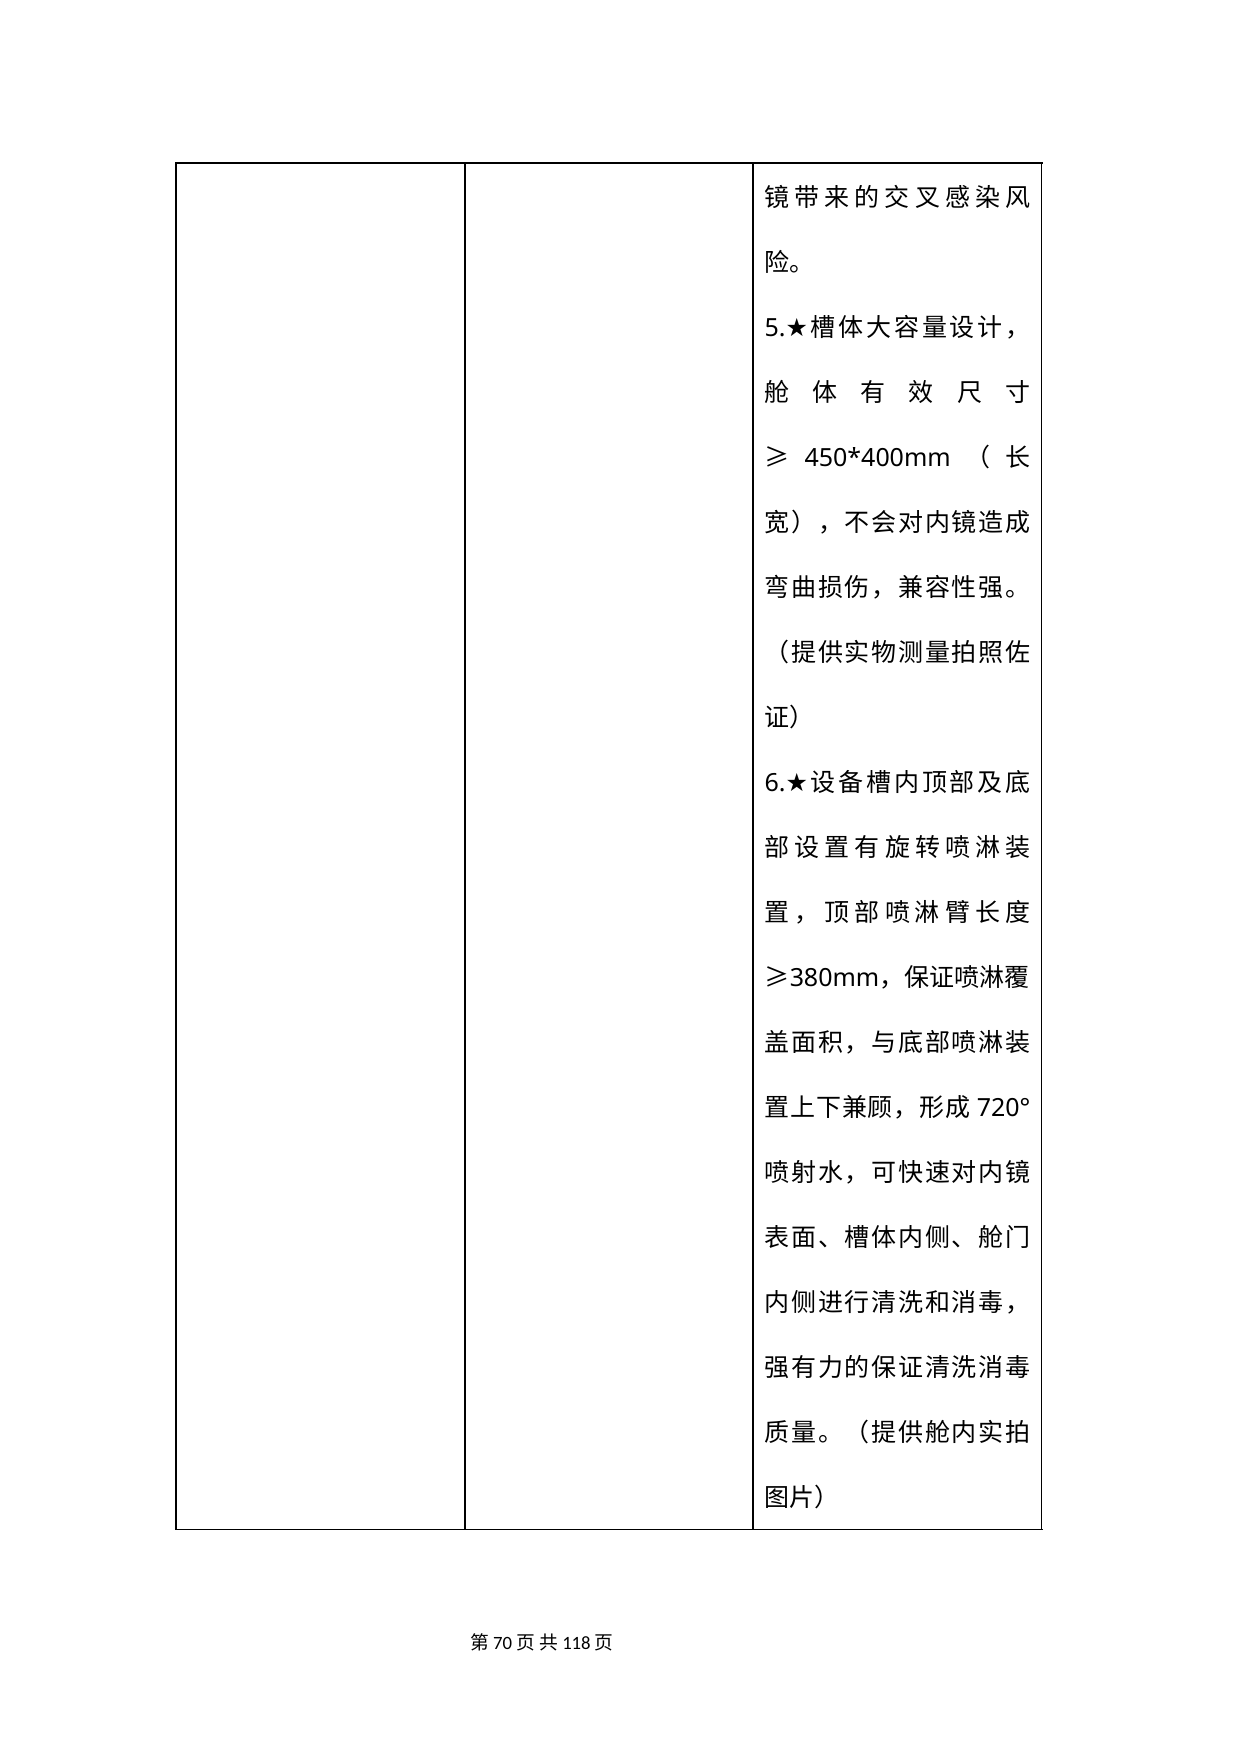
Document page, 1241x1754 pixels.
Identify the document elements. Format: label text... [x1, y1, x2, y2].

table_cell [754, 164, 1041, 1528]
table_cell [466, 164, 752, 1528]
table_cell 1 [177, 164, 464, 1528]
